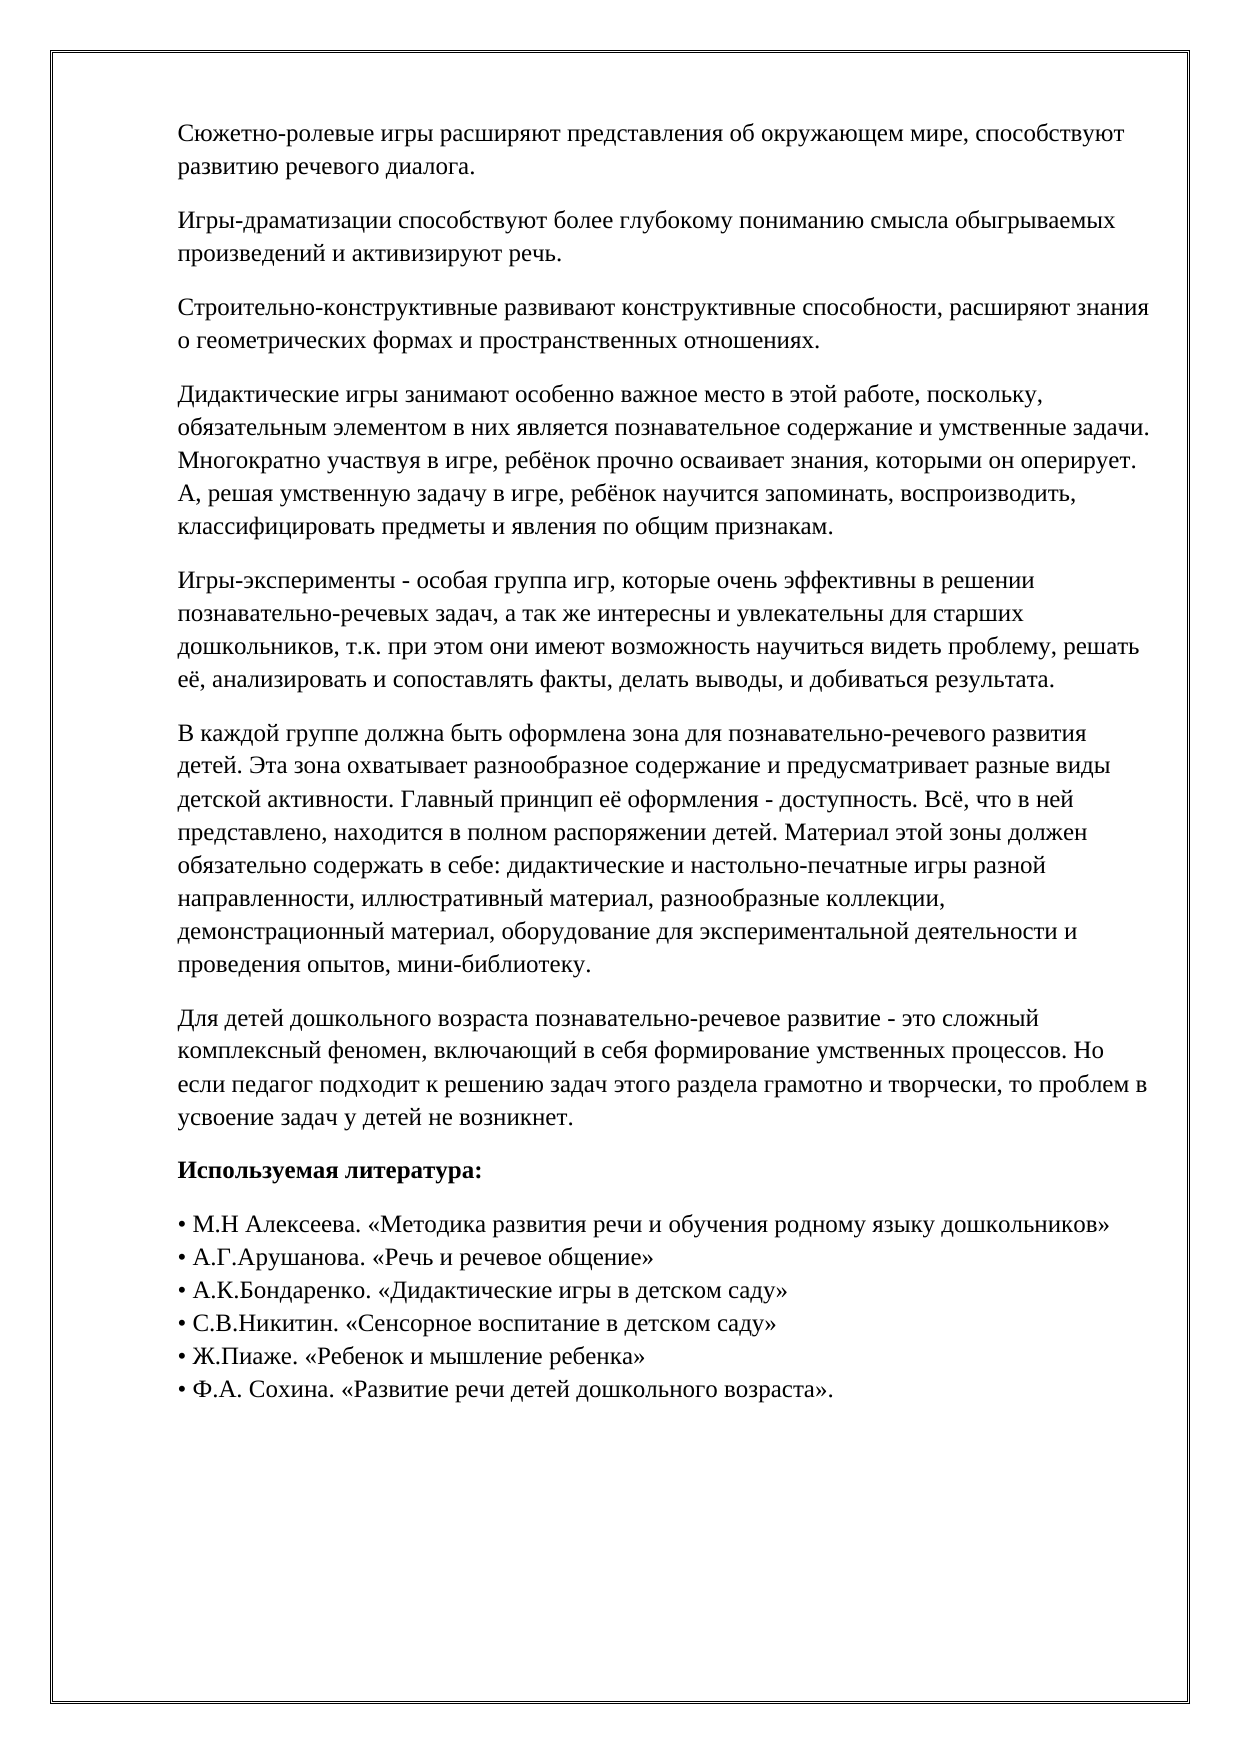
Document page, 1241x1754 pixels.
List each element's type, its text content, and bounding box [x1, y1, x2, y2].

text Игры-драматизации способствуют более глубокому пониманию смысла обыгрываемых произведений и активизируют речь. [177, 205, 1152, 267]
text • С.В.Никитин. «Сенсорное воспитание в детском саду» [177, 1308, 1152, 1337]
text • М.Н Алексеева. «Методика развития речи и обучения родному языку дошкольников» [177, 1209, 1152, 1238]
text Строительно-конструктивные развивают конструктивные способности, расширяют знания о геометрических формах и пространственных отношениях. [177, 292, 1152, 354]
text Сюжетно-ролевые игры расширяют представления об окружающем мире, способствуют развитию речевого диалога. [177, 118, 1152, 180]
text • А.К.Бондаренко. «Дидактические игры в детском саду» [177, 1275, 1152, 1304]
text • А.Г.Арушанова. «Речь и речевое общение» [177, 1242, 1152, 1271]
text Дидактические игры занимают особенно важное место в этой работе, поскольку, обязательным элементом в них является познавательное содержание и умственные задачи. Многократно участвуя в игре, ребёнок прочно осваивает знания, которыми он оперирует. А, решая умственную задачу в игре, ребёнок научится запоминать, воспроизводить, классифицировать предметы и явления по общим признакам. [177, 379, 1152, 539]
text В каждой группе должна быть оформлена зона для познавательно-речевого развития детей. Эта зона охватывает разнообразное содержание и предусматривает разные виды детской активности. Главный принцип её оформления - доступность. Всё, что в ней представлено, находится в полном распоряжении детей. Материал этой зоны должен обязательно содержать в себе: дидактические и настольно-печатные игры разной направленности, иллюстративный материал, разнообразные коллекции, демонстрационный материал, оборудование для экспериментальной деятельности и проведения опытов, мини-библиотеку. [177, 718, 1152, 977]
text • Ж.Пиаже. «Ребенок и мышление ребенка» [177, 1341, 1152, 1370]
text Используемая литература: [177, 1156, 1152, 1184]
text Игры-эксперименты - особая группа игр, которые очень эффективны в решении познавательно-речевых задач, а так же интересны и увлекательны для старших дошкольников, т.к. при этом они имеют возможность научиться видеть проблему, решать её, анализировать и сопоставлять факты, делать выводы, и добиваться результата. [177, 565, 1152, 692]
text • Ф.А. Сохина. «Развитие речи детей дошкольного возраста». [177, 1374, 1152, 1403]
text Для детей дошкольного возраста познавательно-речевое развитие - это сложный комплексный феномен, включающий в себя формирование умственных процессов. Но если педагог подходит к решению задач этого раздела грамотно и творчески, то проблем в усвоение задач у детей не возникнет. [177, 1003, 1152, 1130]
